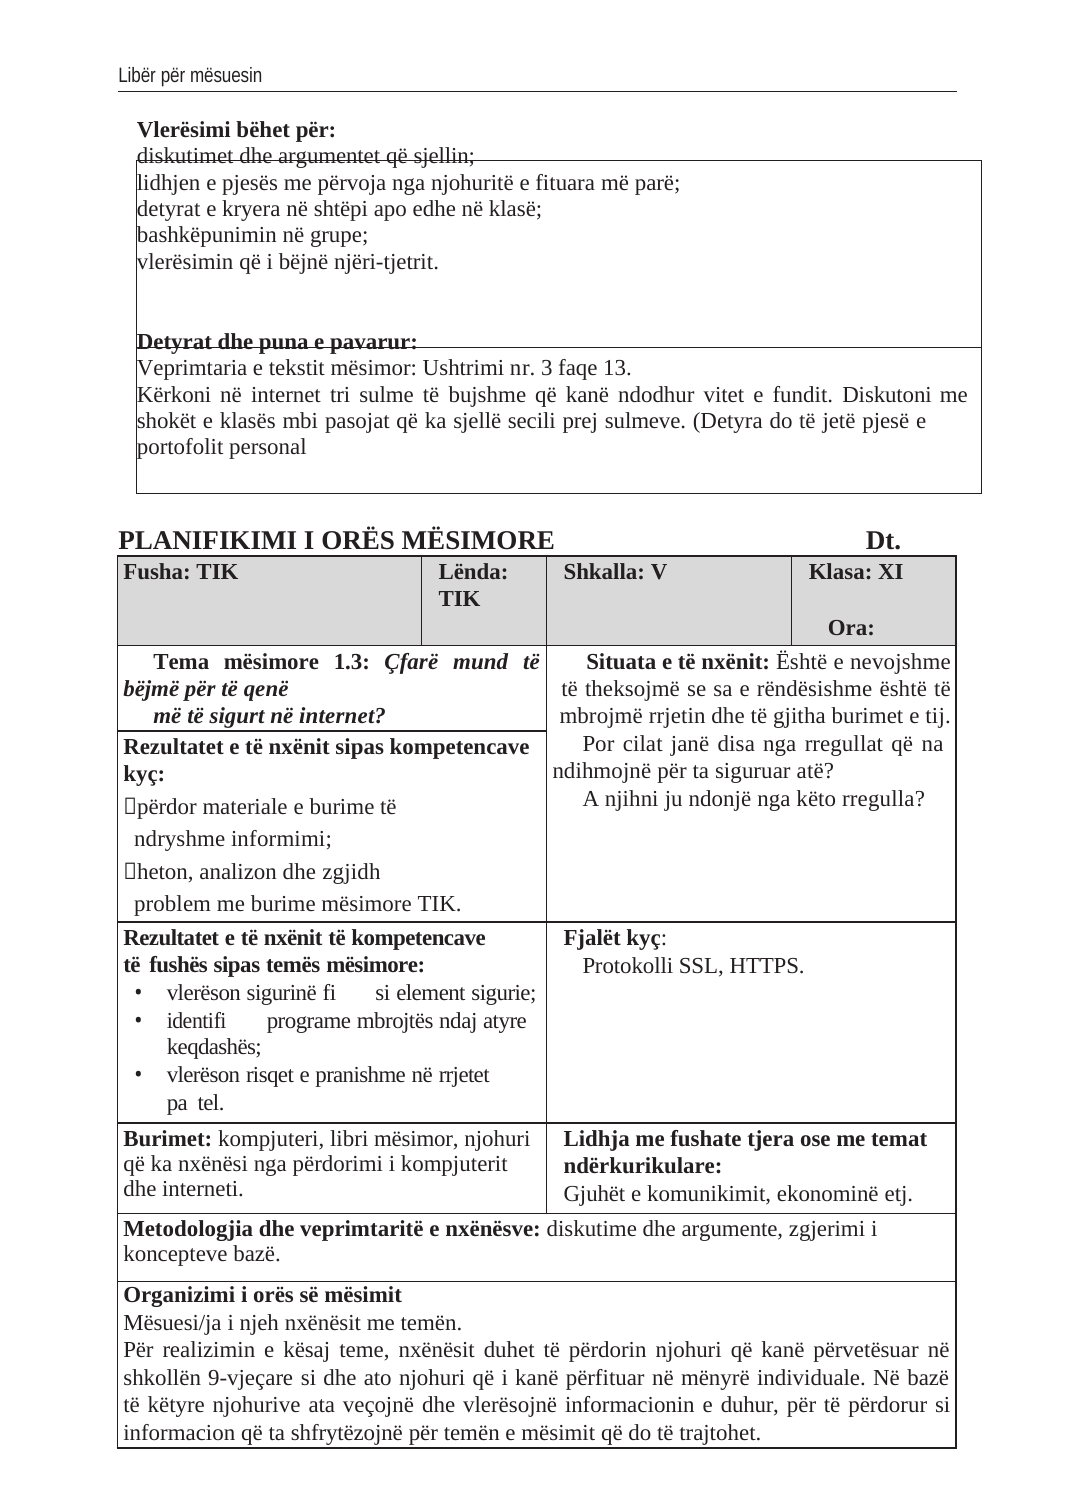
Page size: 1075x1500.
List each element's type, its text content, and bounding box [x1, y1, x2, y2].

table_cell Fjalët kyç: Protokolli SSL, HTTPS. [547, 923, 955, 1122]
table_cell Rezultatet e të nxënit sipas kompetencave kyç: përdor materiale e burime të ndryshme informimi; heton, analizon dhe zgjidh problem me burime mësimore TIK. [118, 732, 546, 921]
table_cell Rezultatet e të nxënit të kompetencave të fushës sipas temës mësimore: vlerëson sigurinë fi si element sigurie; identifi programe mbrojtës ndaj atyre keqdashës; vlerëson risqet e pranishme në rrjetet pa tel. [118, 923, 546, 1122]
table_header Fusha: TIK [118, 557, 421, 645]
table_header Klasa: XI Ora: [792, 557, 955, 645]
table_cell Metodologjia dhe veprimtaritë e nxënësve: diskutime dhe argumente, zgjerimi i koncepteve bazë. [118, 1214, 955, 1281]
table_cell Organizimi i orës së mësimit Mësuesi/ja i njeh nxënësit me temën. Për realizimin e kësaj teme, nxënësit duhet të përdorin njohuri që kanë përvetësuar në shkollën 9-vjeçare si dhe ato njohuri që i kanë përfituar në mënyrë individuale. Në bazë të këtyre njohurive ata veçojnë dhe vlerësojnë informacionin e duhur, për të përdorur si informacion që ta shfrytëzojnë për temën e mësimit që do të trajtohet. [118, 1282, 955, 1447]
subtitle PLANIFIKIMI I ORËS MËSIMORE Dt. [118, 524, 975, 555]
table_header Shkalla: V [547, 557, 791, 645]
table_header Lënda: TIK [422, 557, 546, 645]
table_cell Lidhja me fushate tjera ose me temat ndërkurikulare: Gjuhët e komunikimit, ekonominë etj. [547, 1124, 955, 1212]
table_cell Burimet: kompjuteri, libri mësimor, njohuri që ka nxënësi nga përdorimi i kompjuterit dhe interneti. [118, 1124, 546, 1212]
table_cell Tema mësimore 1.3: Çfarë mund të bëjmë për të qenë më të sigurt në internet? [118, 646, 546, 730]
table_cell Situata e të nxënit: Është e nevojshme të theksojmë se sa e rëndësishme është të mbrojmë rrjetin dhe të gjitha burimet e tij. Por cilat janë disa nga rregullat që na ndihmojnë për ta siguruar atë? A njihni ju ndonjë nga këto rregulla? [547, 646, 955, 921]
